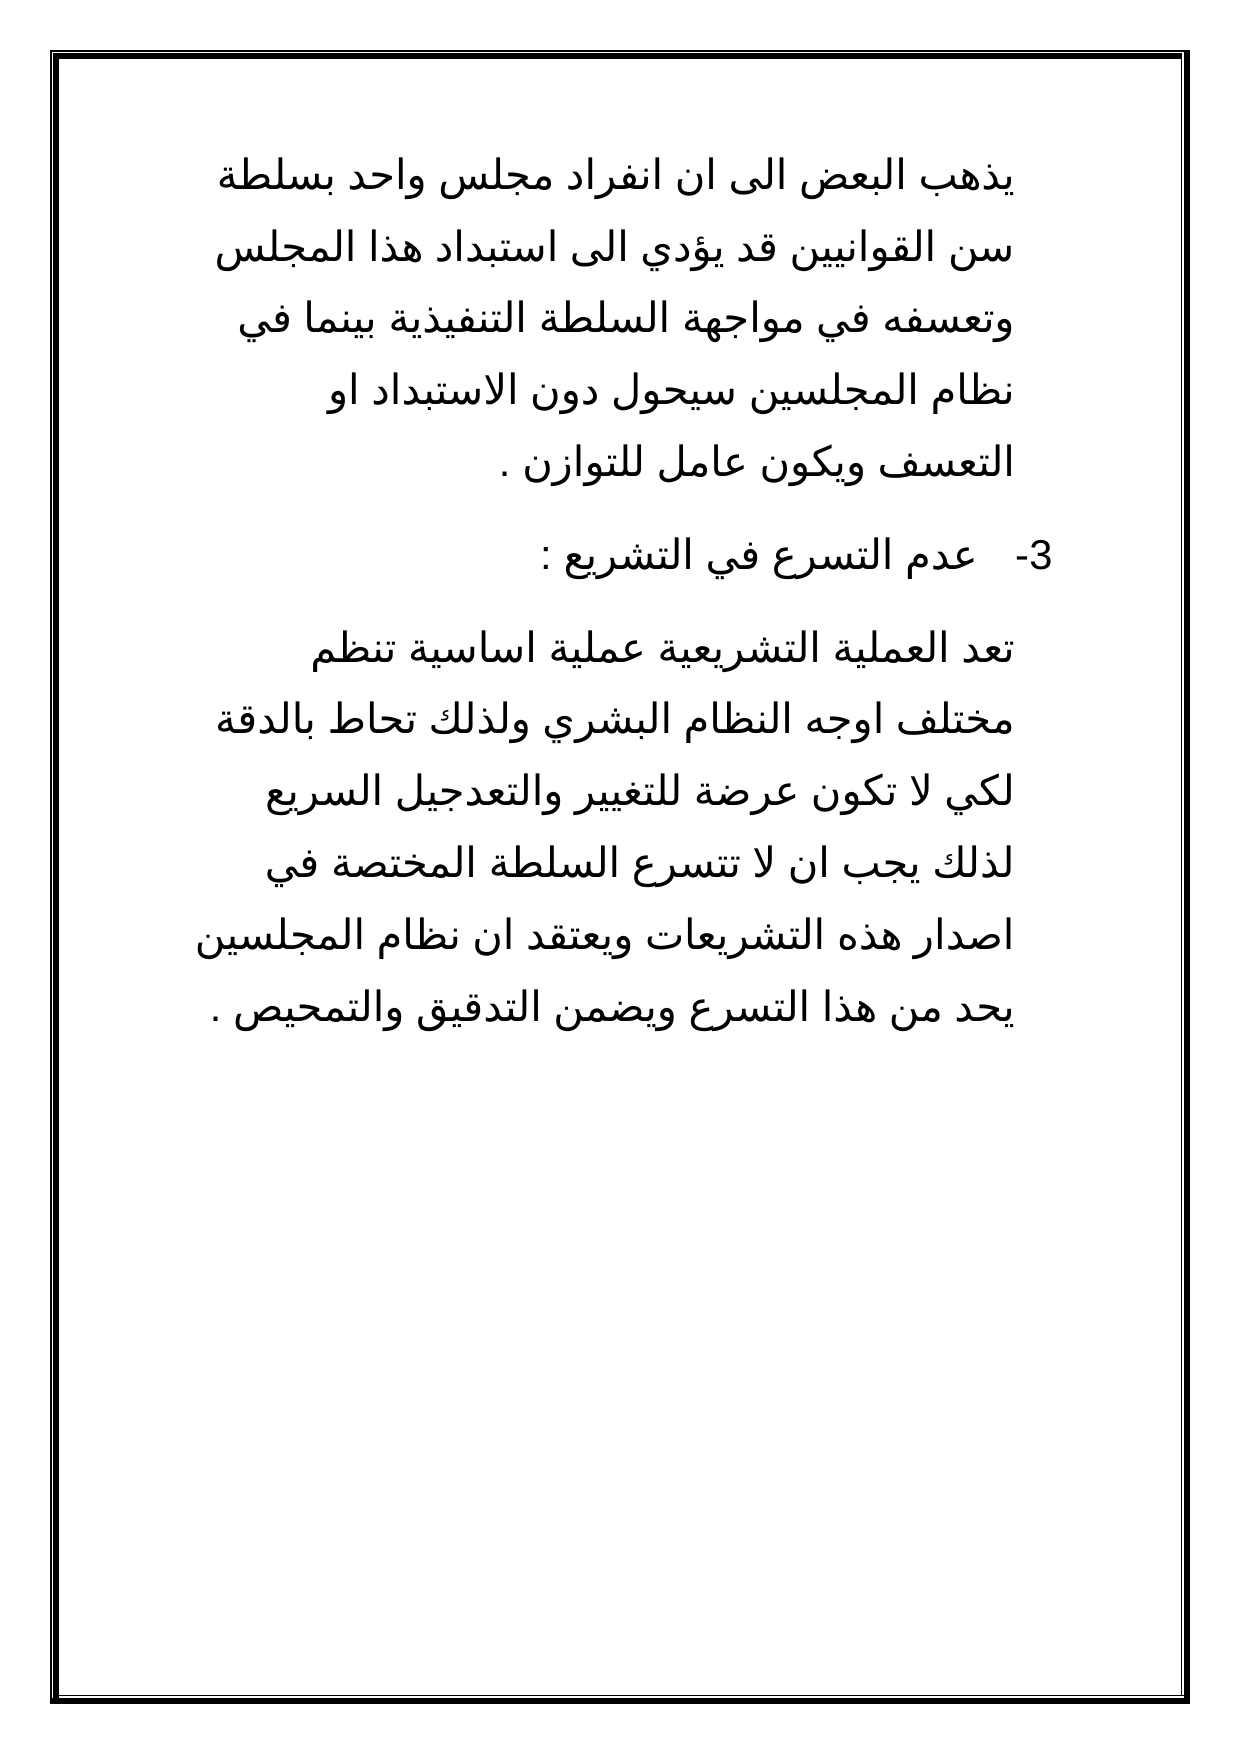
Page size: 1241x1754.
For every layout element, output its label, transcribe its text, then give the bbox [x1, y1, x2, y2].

text يذهب البعض الى ان انفراد مجلس واحد بسلطة سن القوانيين قد يؤدي الى استبداد هذا المجلس وتعسفه في مواجهة السلطة التنفيذية بينما في نظام المجلسين سيحول دون الاستبداد او التعسف ويكون عامل للتوازن . [187, 150, 1015, 485]
text تعد العملية التشريعية عملية اساسية تنظم مختلف اوجه النظام البشري ولذلك تحاط بالدقة لكي لا تكون عرضة للتغيير والتعدجيل السريع لذلك يجب ان لا تتسرع السلطة المختصة في اصدار هذه التشريعات ويعتقد ان نظام المجلسين يحد من هذا التسرع ويضمن التدقيق والتمحيص . [187, 623, 1015, 1030]
list عدم التسرع في التشريع : [187, 530, 1015, 578]
